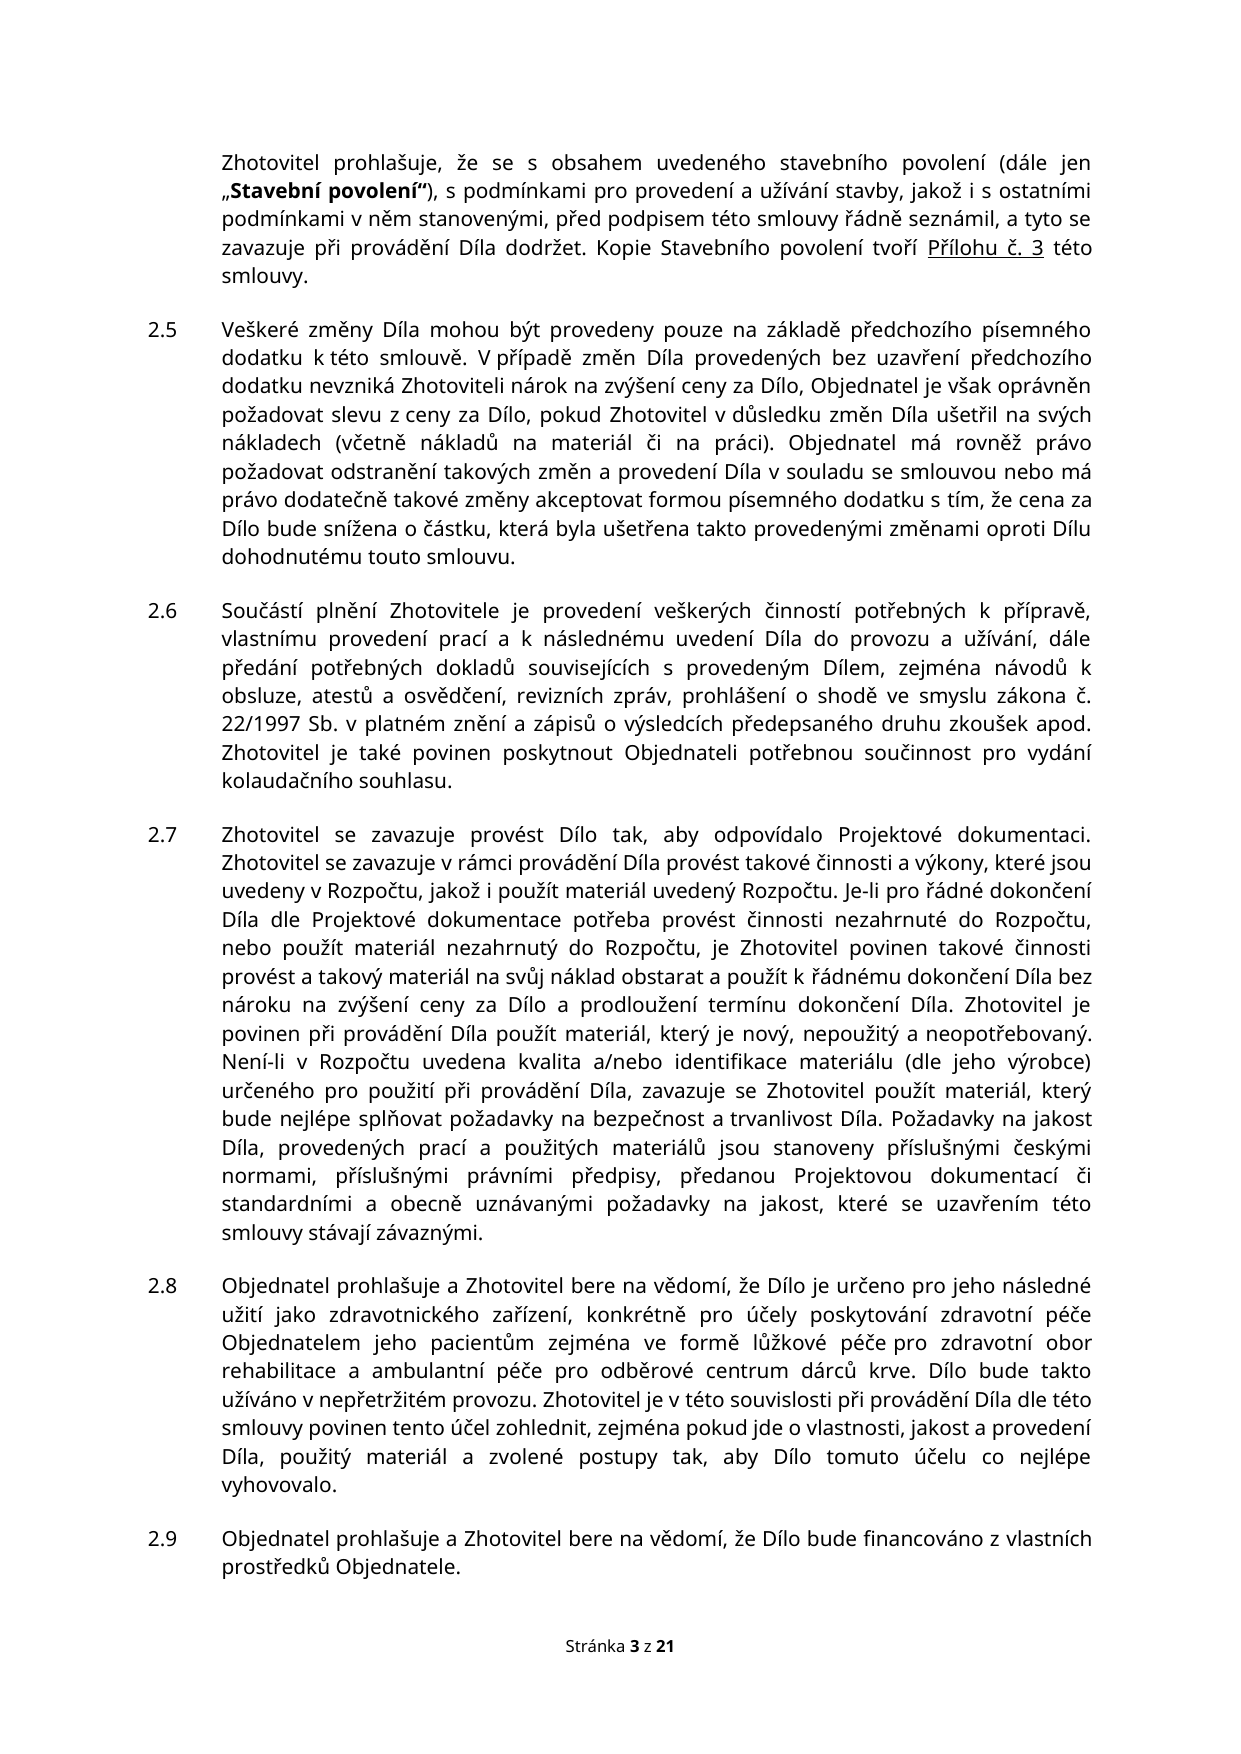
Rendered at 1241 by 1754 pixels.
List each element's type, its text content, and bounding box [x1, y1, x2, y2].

list Součástí plnění Zhotovitele je provedení veškerých činností potřebných k přípravě, vlastnímu provedení prací a k následnému uvedení Díla do provozu a užívání, dále předání potřebných dokladů souvisejících s provedeným Dílem, zejména návodů k obsluze, atestů a osvědčení, revizních zpráv, prohlášení o shodě ve smyslu zákona č. 22/1997 Sb. v platném znění a zápisů o výsledcích předepsaného druhu zkoušek apod. Zhotovitel je také povinen poskytnout Objednateli potřebnou součinnost pro vydání kolaudačního souhlasu. [148, 596, 1093, 795]
list Objednatel prohlašuje a Zhotovitel bere na vědomí, že Dílo je určeno pro jeho následné užití jako zdravotnického zařízení, konkrétně pro účely poskytování zdravotní péče Objednatelem jeho pacientům zejména ve formě lůžkové péče pro zdravotní obor rehabilitace a ambulantní péče pro odběrové centrum dárců krve. Dílo bude takto užíváno v nepřetržitém provozu. Zhotovitel je v této souvislosti při provádění Díla dle této smlouvy povinen tento účel zohlednit, zejména pokud jde o vlastnosti, jakost a provedení Díla, použitý materiál a zvolené postupy tak, aby Dílo tomuto účelu co nejlépe vyhovovalo. [148, 1271, 1093, 1499]
list Zhotovitel se zavazuje provést Dílo tak, aby odpovídalo Projektové dokumentaci. Zhotovitel se zavazuje v rámci provádění Díla provést takové činnosti a výkony, které jsou uvedeny v Rozpočtu, jakož i použít materiál uvedený Rozpočtu. Je-li pro řádné dokončení Díla dle Projektové dokumentace potřeba provést činnosti nezahrnuté do Rozpočtu, nebo použít materiál nezahrnutý do Rozpočtu, je Zhotovitel povinen takové činnosti provést a takový materiál na svůj náklad obstarat a použít k řádnému dokončení Díla bez nároku na zvýšení ceny za Dílo a prodloužení termínu dokončení Díla. Zhotovitel je povinen při provádění Díla použít materiál, který je nový, nepoužitý a neopotřebovaný. Není-li v Rozpočtu uvedena kvalita a/nebo identifikace materiálu (dle jeho výrobce) určeného pro použití při provádění Díla, zavazuje se Zhotovitel použít materiál, který bude nejlépe splňovat požadavky na bezpečnost a trvanlivost Díla. Požadavky na jakost Díla, provedených prací a použitých materiálů jsou stanoveny příslušnými českými normami, příslušnými právními předpisy, předanou Projektovou dokumentací či standardními a obecně uznávanými požadavky na jakost, které se uzavřením této smlouvy stávají závaznými. [148, 820, 1093, 1246]
list Objednatel prohlašuje a Zhotovitel bere na vědomí, že Dílo bude financováno z vlastních prostředků Objednatele. [148, 1524, 1093, 1581]
list Zhotovitel prohlašuje, že se s obsahem uvedeného stavebního povolení (dále jen „Stavební povolení“), s podmínkami pro provedení a užívání stavby, jakož i s ostatními podmínkami v něm stanovenými, před podpisem této smlouvy řádně seznámil, a tyto se zavazuje při provádění Díla dodržet. Kopie Stavebního povolení tvoří Přílohu č. 3 této smlouvy. [221, 148, 1093, 290]
list Veškeré změny Díla mohou být provedeny pouze na základě předchozího písemného dodatku k této smlouvě. V případě změn Díla provedených bez uzavření předchozího dodatku nevzniká Zhotoviteli nárok na zvýšení ceny za Dílo, Objednatel je však oprávněn požadovat slevu z ceny za Dílo, pokud Zhotovitel v důsledku změn Díla ušetřil na svých nákladech (včetně nákladů na materiál či na práci). Objednatel má rovněž právo požadovat odstranění takových změn a provedení Díla v souladu se smlouvou nebo má právo dodatečně takové změny akceptovat formou písemného dodatku s tím, že cena za Dílo bude snížena o částku, která byla ušetřena takto provedenými změnami oproti Dílu dohodnutému touto smlouvu. [148, 315, 1093, 571]
